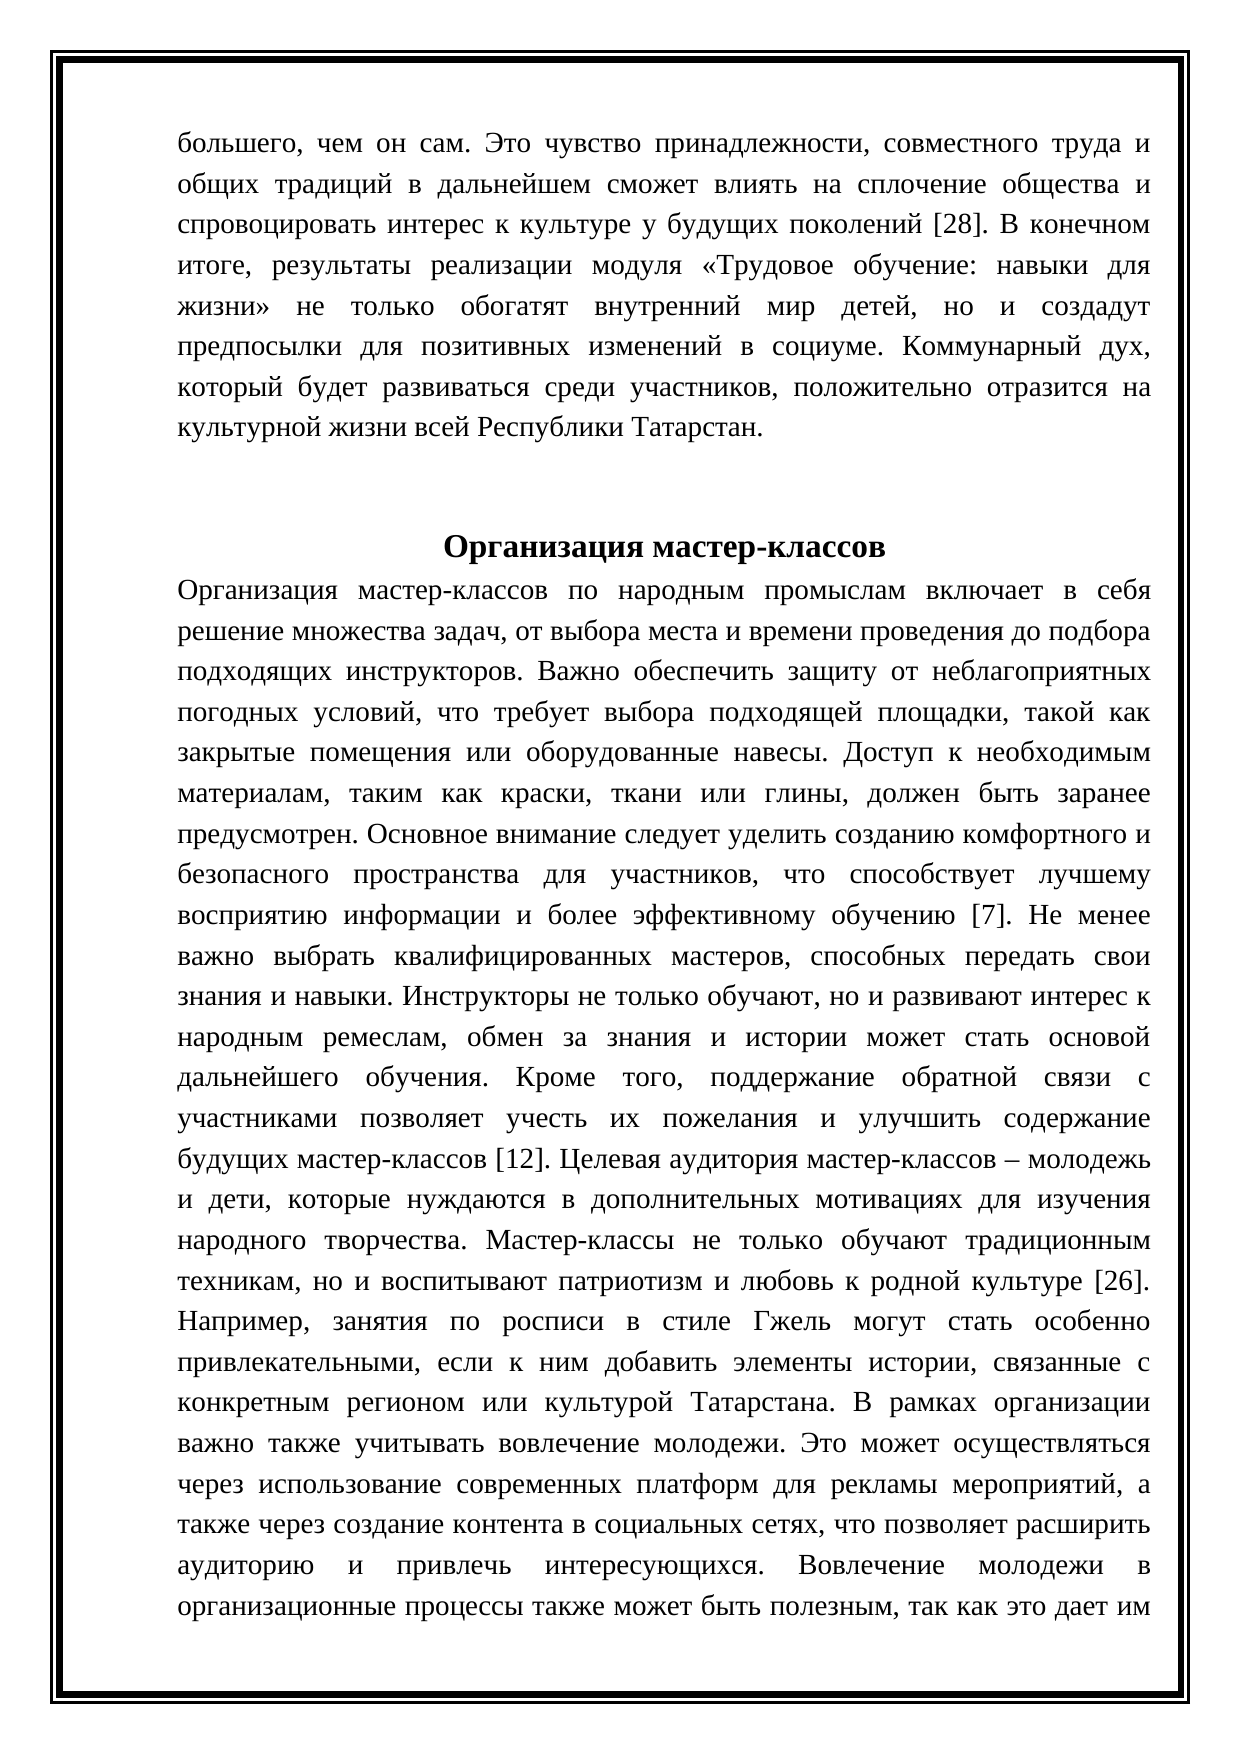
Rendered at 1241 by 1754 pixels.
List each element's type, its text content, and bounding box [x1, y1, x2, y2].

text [177, 565, 1152, 1621]
text Организация мастер-классов [177, 524, 1152, 565]
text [177, 118, 1152, 443]
